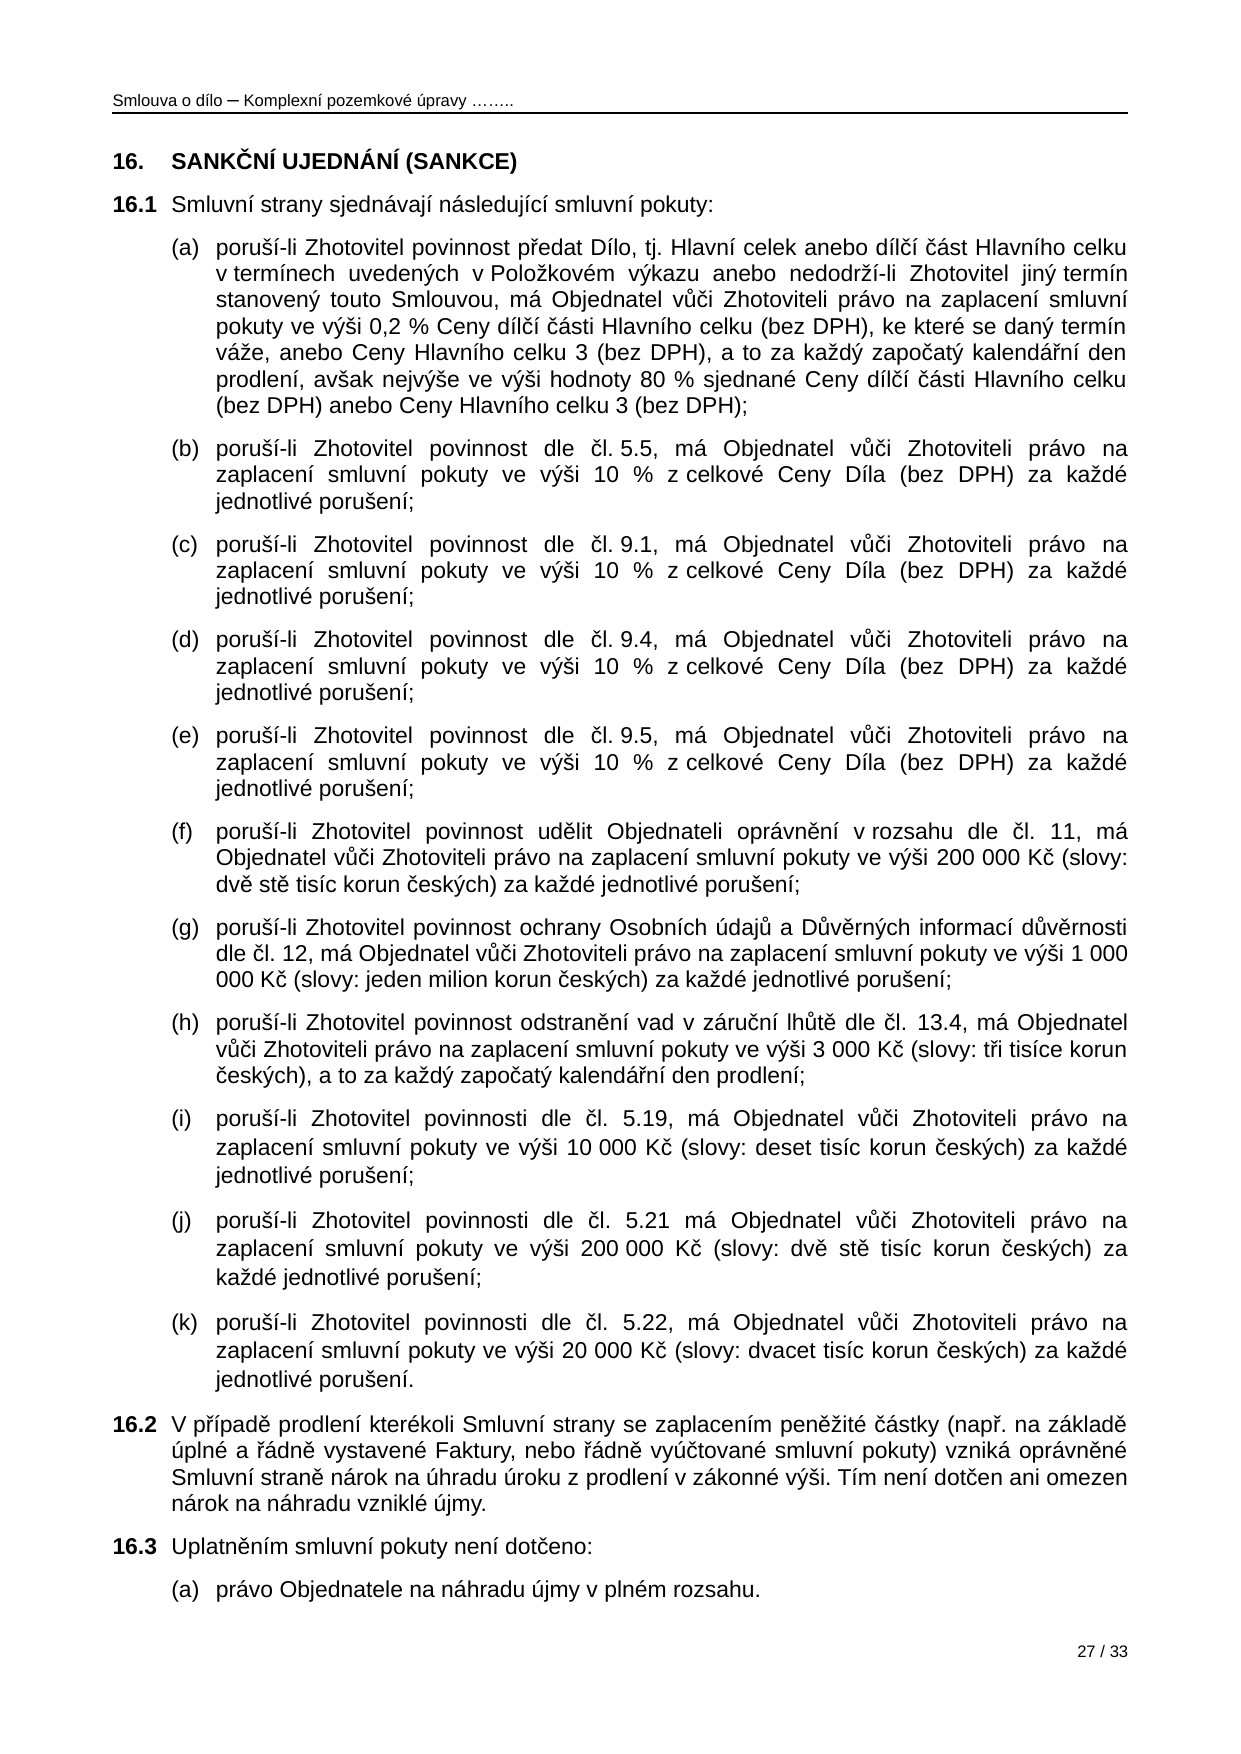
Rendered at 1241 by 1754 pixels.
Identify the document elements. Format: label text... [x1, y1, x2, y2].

text V případě prodlení kterékoli Smluvní strany se zaplacením peněžité částky (např. na základě úplné a řádně vystavené Faktury, nebo řádně vyúčtované smluvní pokuty) vzniká oprávněné Smluvní straně nárok na úhradu úroku z prodlení v zákonné výši. Tím není dotčen ani omezen nárok na náhradu vzniklé újmy. [112, 1411, 1128, 1516]
list poruší-li Zhotovitel povinnost předat Dílo, tj. Hlavní celek anebo dílčí část Hlavního celku v termínech uvedených v Položkovém výkazu anebo nedodrží-li Zhotovitel jiný termín stanovený touto Smlouvou, má Objednatel vůči Zhotoviteli právo na zaplacení smluvní pokuty ve výši 0,2 % Ceny dílčí části Hlavního celku (bez DPH), ke které se daný termín váže, anebo Ceny Hlavního celku 3 (bez DPH), a to za každý započatý kalendářní den prodlení, avšak nejvýše ve výši hodnoty 80 % sjednané Ceny dílčí části Hlavního celku (bez DPH) anebo Ceny Hlavního celku 3 (bez DPH); [171, 234, 1128, 418]
text poruší-li Zhotovitel povinnost udělit Objednateli oprávnění v rozsahu dle čl. 11, má Objednatel vůči Zhotoviteli právo na zaplacení smluvní pokuty ve výši 200 000 Kč (slovy: dvě stě tisíc korun českých) za každé jednotlivé porušení; [171, 818, 1128, 897]
text poruší-li Zhotovitel povinnost ochrany Osobních údajů a Důvěrných informací důvěrnosti dle čl. 12, má Objednatel vůči Zhotoviteli právo na zaplacení smluvní pokuty ve výši 1 000 000 Kč (slovy: jeden milion korun českých) za každé jednotlivé porušení; [171, 913, 1128, 993]
list poruší-li Zhotovitel povinnost dle čl. 9.4, má Objednatel vůči Zhotoviteli právo na zaplacení smluvní pokuty ve výši 10 % z celkové Ceny Díla (bez DPH) za každé jednotlivé porušení; [171, 626, 1128, 705]
text poruší-li Zhotovitel povinnosti dle čl. 5.19, má Objednatel vůči Zhotoviteli právo na zaplacení smluvní pokuty ve výši 10 000 Kč (slovy: deset tisíc korun českých) za každé jednotlivé porušení; [171, 1105, 1128, 1188]
text Sankční ujednání (SANKCE) [112, 148, 1128, 174]
text Smluvní strany sjednávají následující smluvní pokuty: [112, 191, 1128, 217]
text poruší-li Zhotovitel povinnosti dle čl. 5.22, má Objednatel vůči Zhotoviteli právo na zaplacení smluvní pokuty ve výši 20 000 Kč (slovy: dvacet tisíc korun českých) za každé jednotlivé porušení. [171, 1309, 1128, 1392]
text poruší-li Zhotovitel povinnost odstranění vad v záruční lhůtě dle čl. 13.4, má Objednatel vůči Zhotoviteli právo na zaplacení smluvní pokuty ve výši 3 000 Kč (slovy: tři tisíce korun českých), a to za každý započatý kalendářní den prodlení; [171, 1009, 1128, 1088]
text Uplatněním smluvní pokuty není dotčeno: [112, 1533, 1128, 1559]
list právo Objednatele na náhradu újmy v plném rozsahu. [171, 1576, 1128, 1602]
text poruší-li Zhotovitel povinnosti dle čl. 5.21 má Objednatel vůči Zhotoviteli právo na zaplacení smluvní pokuty ve výši 200 000 Kč (slovy: dvě stě tisíc korun českých) za každé jednotlivé porušení; [171, 1207, 1128, 1290]
list poruší-li Zhotovitel povinnost dle čl. 9.5, má Objednatel vůči Zhotoviteli právo na zaplacení smluvní pokuty ve výši 10 % z celkové Ceny Díla (bez DPH) za každé jednotlivé porušení; [171, 722, 1128, 801]
list poruší-li Zhotovitel povinnost dle čl. 5.5, má Objednatel vůči Zhotoviteli právo na zaplacení smluvní pokuty ve výši 10 % z celkové Ceny Díla (bez DPH) za každé jednotlivé porušení; [171, 435, 1128, 514]
list poruší-li Zhotovitel povinnost dle čl. 9.1, má Objednatel vůči Zhotoviteli právo na zaplacení smluvní pokuty ve výši 10 % z celkové Ceny Díla (bez DPH) za každé jednotlivé porušení; [171, 531, 1128, 610]
